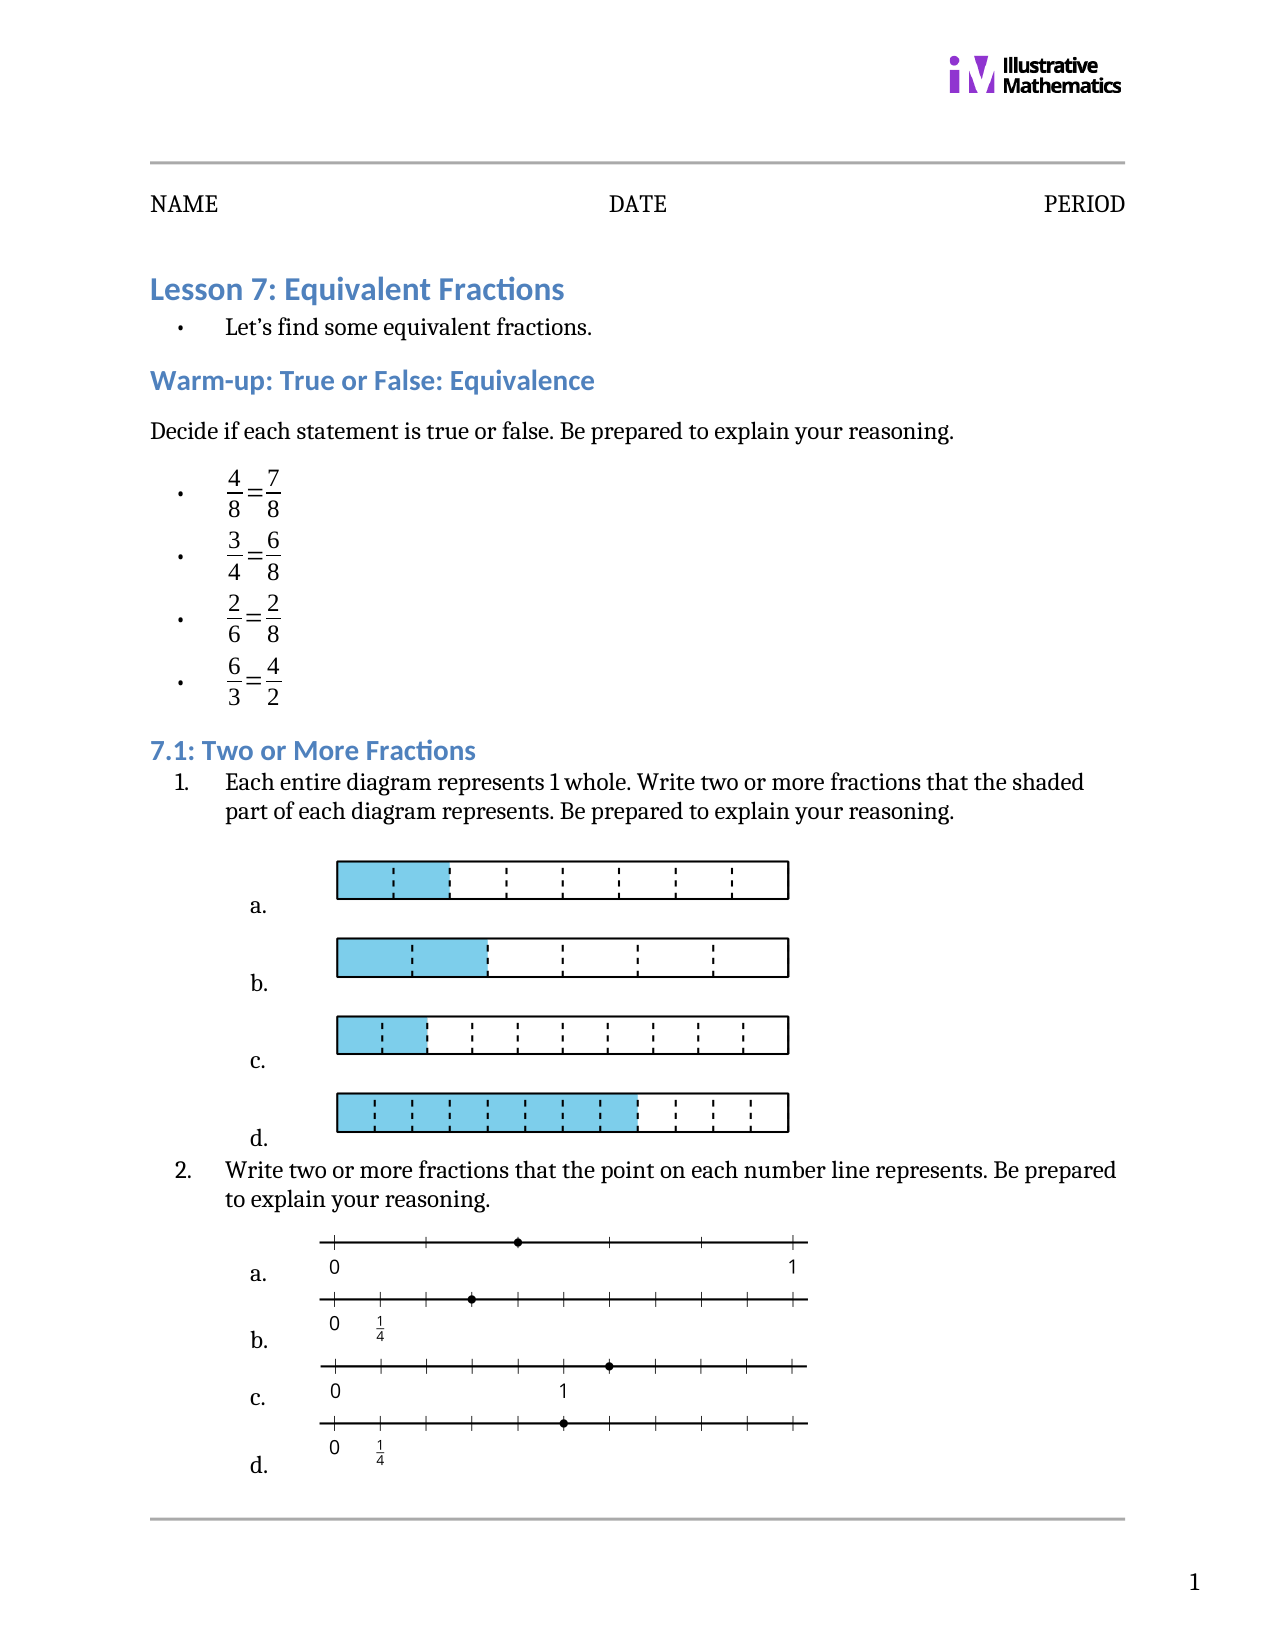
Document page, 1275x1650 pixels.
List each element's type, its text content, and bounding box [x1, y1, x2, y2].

picture [318, 846, 807, 914]
subtitle 7.1: Two or More Fractions [150, 732, 1125, 768]
picture [949, 55, 1121, 93]
subtitle Lesson 7: Equivalent Fractions [150, 268, 1125, 309]
picture [318, 1358, 809, 1406]
list Each entire diagram represents 1 whole. Write two or more fractions that the shaded part of each diagram represents. Be prepared to explain your reasoning. [175, 768, 1125, 825]
picture [318, 1001, 807, 1069]
picture [318, 1078, 807, 1147]
picture [318, 1291, 809, 1349]
picture [318, 1234, 809, 1282]
list Let’s find some equivalent fractions. [175, 313, 1125, 342]
text Decide if each statement is true or false. Be prepared to explain your reasoning. [150, 417, 1125, 446]
subtitle Warm-up: True or False: Equivalence [150, 362, 1125, 398]
picture [318, 923, 807, 992]
picture [318, 1415, 809, 1473]
list Write two or more fractions that the point on each number line represents. Be prepared to explain your reasoning. [175, 1156, 1125, 1214]
